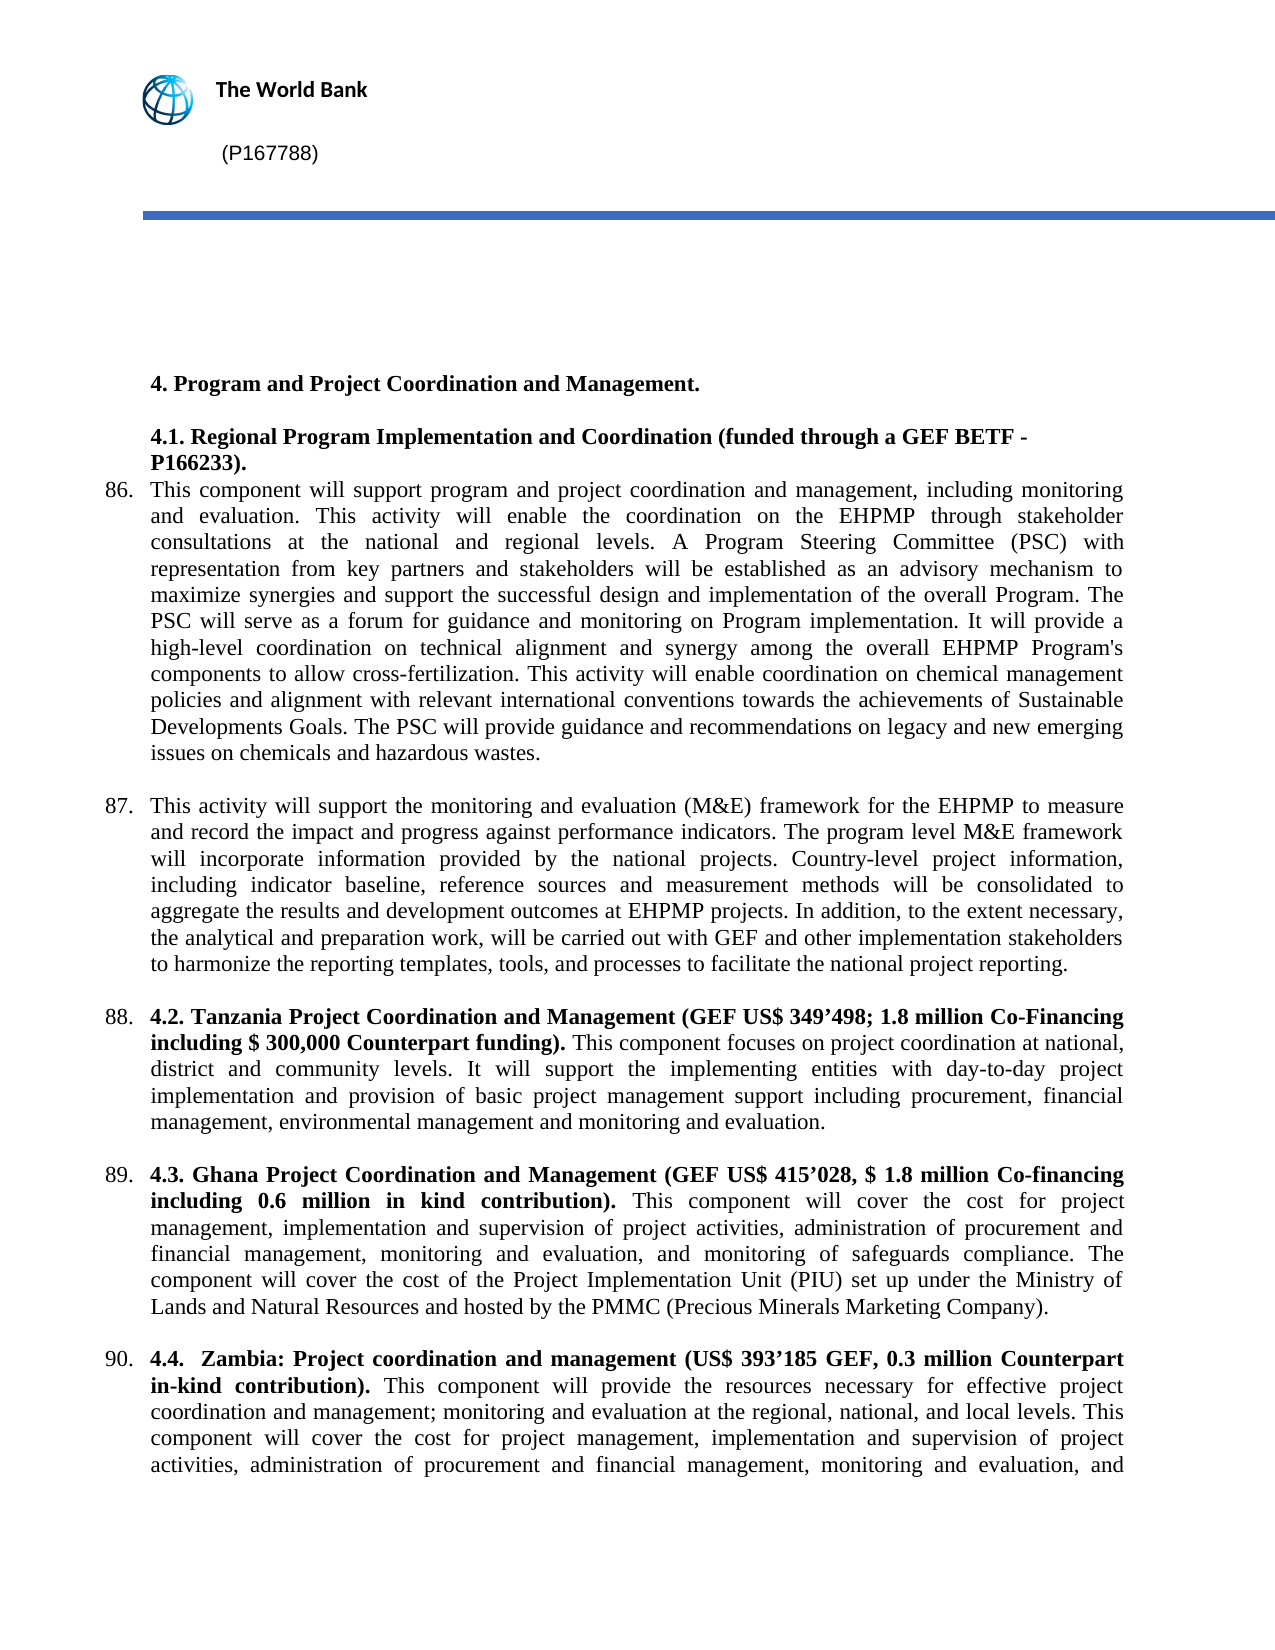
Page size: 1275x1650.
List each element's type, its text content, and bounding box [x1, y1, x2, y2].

list 4.3. Ghana Project Coordination and Management (GEF US$ 415’028, $ 1.8 million Co-financing including 0.6 million in kind contribution). This component will cover the cost for project management, implementation and supervision of project activities, administration of procurement and financial management, monitoring and evaluation, and monitoring of safeguards compliance. The component will cover the cost of the Project Implementation Unit (PIU) set up under the Ministry of Lands and Natural Resources and hosted by the PMMC (Precious Minerals Marketing Company). [105, 1161, 1125, 1319]
list 4.1. Regional Program Implementation and Coordination (funded through a GEF BETF - P166233). [150, 423, 1125, 476]
list This component will support program and project coordination and management, including monitoring and evaluation. This activity will enable the coordination on the EHPMP through stakeholder consultations at the national and regional levels. A Program Steering Committee (PSC) with representation from key partners and stakeholders will be established as an advisory mechanism to maximize synergies and support the successful design and implementation of the overall Program. The PSC will serve as a forum for guidance and monitoring on Program implementation. It will provide a high-level coordination on technical alignment and synergy among the overall EHPMP Program's components to allow cross-fertilization. This activity will enable coordination on chemical management policies and alignment with relevant international conventions towards the achievements of Sustainable Developments Goals. The PSC will provide guidance and recommendations on legacy and new emerging issues on chemicals and hazardous wastes. [105, 476, 1125, 766]
picture [158, 83, 166, 90]
list 4. Program and Project Coordination and Management. [150, 370, 1125, 397]
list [105, 1345, 1125, 1477]
picture [166, 86, 172, 94]
picture [174, 75, 194, 113]
list 4.2. Tanzania Project Coordination and Management (GEF US$ 349’498; 1.8 million Co-Financing including $ 300,000 Counterpart funding). This component focuses on project coordination at national, district and community levels. It will support the implementing entities with day-to-day project implementation and provision of basic project management support including procurement, financial management, environmental management and monitoring and evaluation. [105, 1003, 1125, 1134]
list This activity will support the monitoring and evaluation (M&E) framework for the EHPMP to measure and record the impact and progress against performance indicators. The program level M&E framework will incorporate information provided by the national projects. Country-level project information, including indicator baseline, reference sources and measurement methods will be consolidated to aggregate the results and development outcomes at EHPMP projects. In addition, to the extent necessary, the analytical and preparation work, will be carried out with GEF and other implementation stakeholders to harmonize the reporting templates, tools, and processes to facilitate the national project reporting. [105, 792, 1125, 976]
picture [142, 75, 194, 125]
